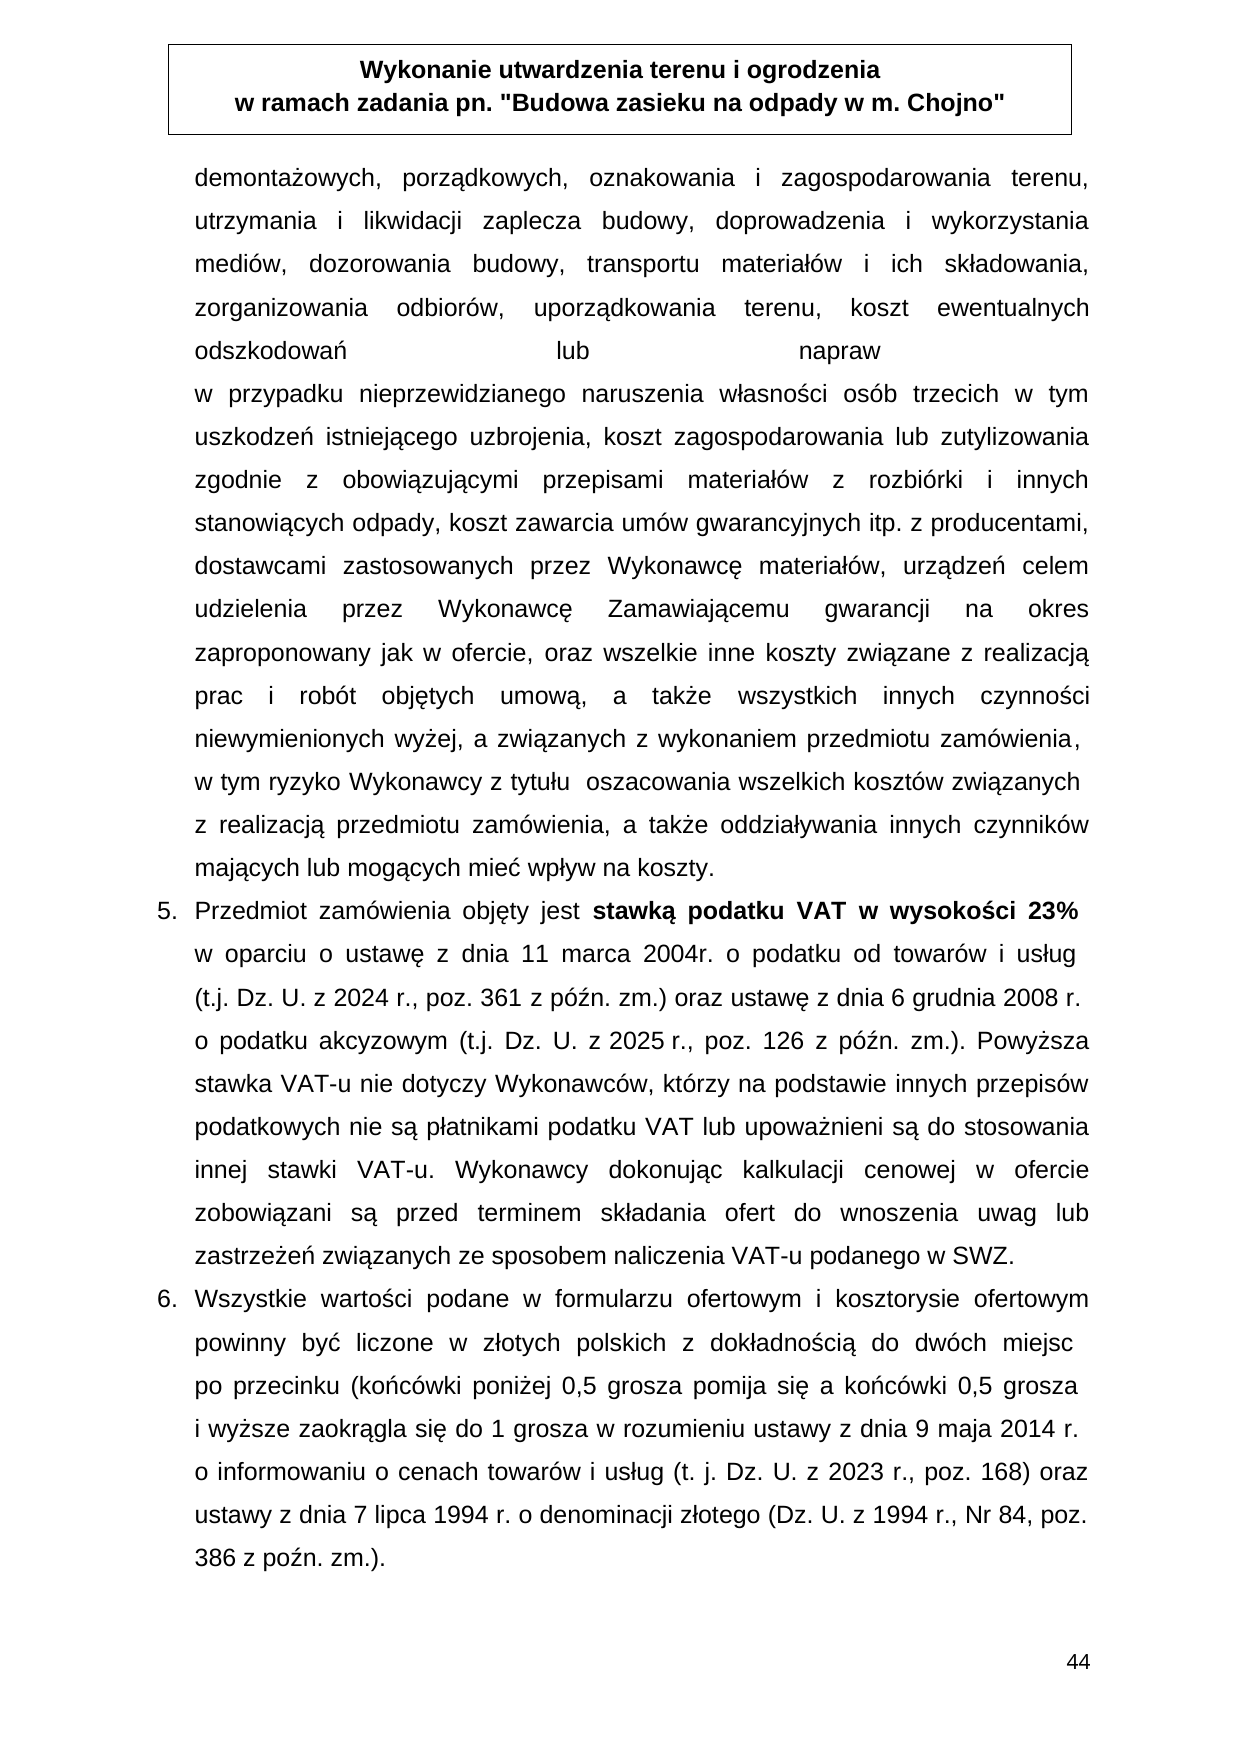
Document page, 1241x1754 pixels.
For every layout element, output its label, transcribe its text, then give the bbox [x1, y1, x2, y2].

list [157, 163, 1090, 882]
list Wszystkie wartości podane w formularzu ofertowym i kosztorysie ofertowym powinny być liczone w złotych polskich z dokładnością do dwóch miejsc po przecinku (końcówki poniżej 0,5 grosza pomija się a końcówki 0,5 grosza i wyższe zaokrągla się do 1 grosza w rozumieniu ustawy z dnia 9 maja 2014 r. o informowaniu o cenach towarów i usług (t. j. Dz. U. z 2023 r., poz. 168) oraz ustawy z dnia 7 lipca 1994 r. o denominacji złotego (Dz. U. z 1994 r., Nr 84, poz. 386 z poźn. zm.). [157, 1284, 1090, 1572]
list Przedmiot zamówienia objęty jest stawką podatku VAT w wysokości 23% w oparciu o ustawę z dnia 11 marca 2004r. o podatku od towarów i usług (t.j. Dz. U. z 2024 r., poz. 361 z późn. zm.) oraz ustawę z dnia 6 grudnia 2008 r. o podatku akcyzowym (t.j. Dz. U. z 2025 r., poz. 126 z późn. zm.). Powyższa stawka VAT-u nie dotyczy Wykonawców, którzy na podstawie innych przepisów podatkowych nie są płatnikami podatku VAT lub upoważnieni są do stosowania innej stawki VAT-u. Wykonawcy dokonując kalkulacji cenowej w ofercie zobowiązani są przed terminem składania ofert do wnoszenia uwag lub zastrzeżeń związanych ze sposobem naliczenia VAT-u podanego w SWZ. [157, 896, 1090, 1270]
